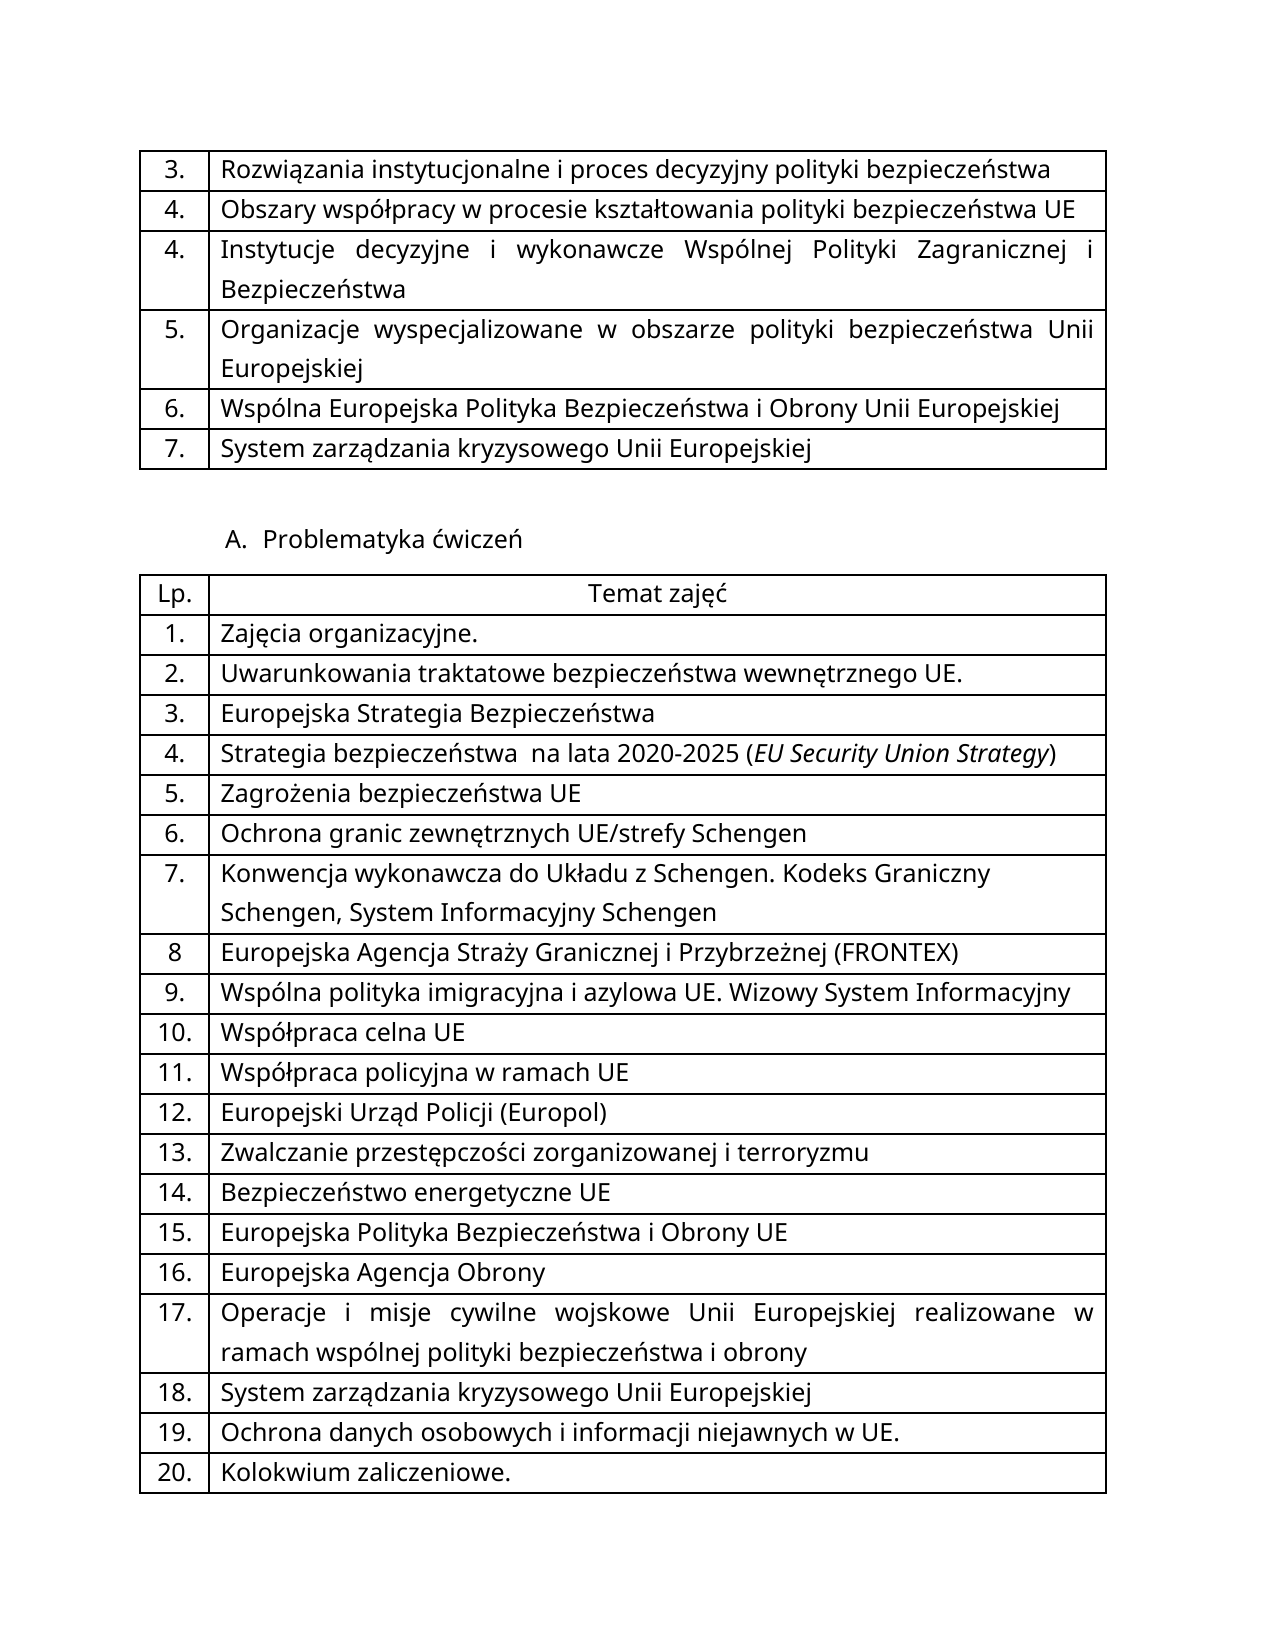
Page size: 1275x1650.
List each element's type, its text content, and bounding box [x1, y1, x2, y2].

table_cell Wspólna polityka imigracyjna i azylowa UE. Wizowy System Informacyjny [210, 975, 1105, 1013]
table_cell Operacje i misje cywilne wojskowe Unii Europejskiej realizowane w ramach wspólnej polityki bezpieczeństwa i obrony [210, 1295, 1105, 1372]
table_cell Wspólna Europejska Polityka Bezpieczeństwa i Obrony Unii Europejskiej [210, 390, 1105, 428]
table_cell 3. [141, 152, 208, 190]
table_cell 5. [141, 776, 208, 814]
table_cell 7. [141, 856, 208, 933]
table_cell 1. [141, 616, 208, 654]
table_cell 3. [141, 696, 208, 734]
table_cell Zajęcia organizacyjne. [210, 616, 1105, 654]
table_cell 17. [141, 1295, 208, 1372]
table_cell Zagrożenia bezpieczeństwa UE [210, 776, 1105, 814]
table_cell Bezpieczeństwo energetyczne UE [210, 1175, 1105, 1213]
table_cell Europejski Urząd Policji (Europol) [210, 1095, 1105, 1133]
table_cell 7. [141, 430, 208, 468]
table_cell 6. [141, 390, 208, 428]
table_cell Rozwiązania instytucjonalne i proces decyzyjny polityki bezpieczeństwa [210, 152, 1105, 190]
table_cell Strategia bezpieczeństwa na lata 2020-2025 (EU Security Union Strategy) [210, 736, 1105, 774]
list Problematyka ćwiczeń [225, 522, 1125, 556]
table_cell Europejska Polityka Bezpieczeństwa i Obrony UE [210, 1215, 1105, 1253]
table_cell 2. [141, 656, 208, 694]
table_cell Organizacje wyspecjalizowane w obszarze polityki bezpieczeństwa Unii Europejskiej [210, 311, 1105, 388]
table_cell 4. [141, 736, 208, 774]
table_cell 5. [141, 311, 208, 388]
table_cell 13. [141, 1135, 208, 1173]
table_cell Ochrona granic zewnętrznych UE/strefy Schengen [210, 816, 1105, 854]
table_cell 8 [141, 935, 208, 973]
table_cell Europejska Agencja Obrony [210, 1255, 1105, 1293]
table_cell 6. [141, 816, 208, 854]
table_cell 16. [141, 1255, 208, 1293]
table_cell Europejska Agencja Straży Granicznej i Przybrzeżnej (FRONTEX) [210, 935, 1105, 973]
table_cell 4. [141, 192, 208, 230]
table_cell Europejska Strategia Bezpieczeństwa [210, 696, 1105, 734]
table_cell Kolokwium zaliczeniowe. [210, 1454, 1105, 1492]
table_header Lp. [141, 576, 208, 614]
table_cell Ochrona danych osobowych i informacji niejawnych w UE. [210, 1414, 1105, 1452]
table_cell Współpraca policyjna w ramach UE [210, 1055, 1105, 1093]
table_cell 4. [141, 232, 208, 309]
table_cell Uwarunkowania traktatowe bezpieczeństwa wewnętrznego UE. [210, 656, 1105, 694]
table_cell 14. [141, 1175, 208, 1213]
table_cell System zarządzania kryzysowego Unii Europejskiej [210, 430, 1105, 468]
table_cell 19. [141, 1414, 208, 1452]
table_cell 20. [141, 1454, 208, 1492]
table_cell 18. [141, 1374, 208, 1412]
table_cell 12. [141, 1095, 208, 1133]
table_cell Instytucje decyzyjne i wykonawcze Wspólnej Polityki Zagranicznej i Bezpieczeństwa [210, 232, 1105, 309]
table_cell 15. [141, 1215, 208, 1253]
table_cell 9. [141, 975, 208, 1013]
table_cell Współpraca celna UE [210, 1015, 1105, 1053]
table_cell 10. [141, 1015, 208, 1053]
table_cell Zwalczanie przestępczości zorganizowanej i terroryzmu [210, 1135, 1105, 1173]
table_cell System zarządzania kryzysowego Unii Europejskiej [210, 1374, 1105, 1412]
table_cell 11. [141, 1055, 208, 1093]
table_cell Konwencja wykonawcza do Układu z Schengen. Kodeks Graniczny Schengen, System Informacyjny Schengen [210, 856, 1105, 933]
table_header Temat zajęć [210, 576, 1105, 614]
table_cell Obszary współpracy w procesie kształtowania polityki bezpieczeństwa UE [210, 192, 1105, 230]
